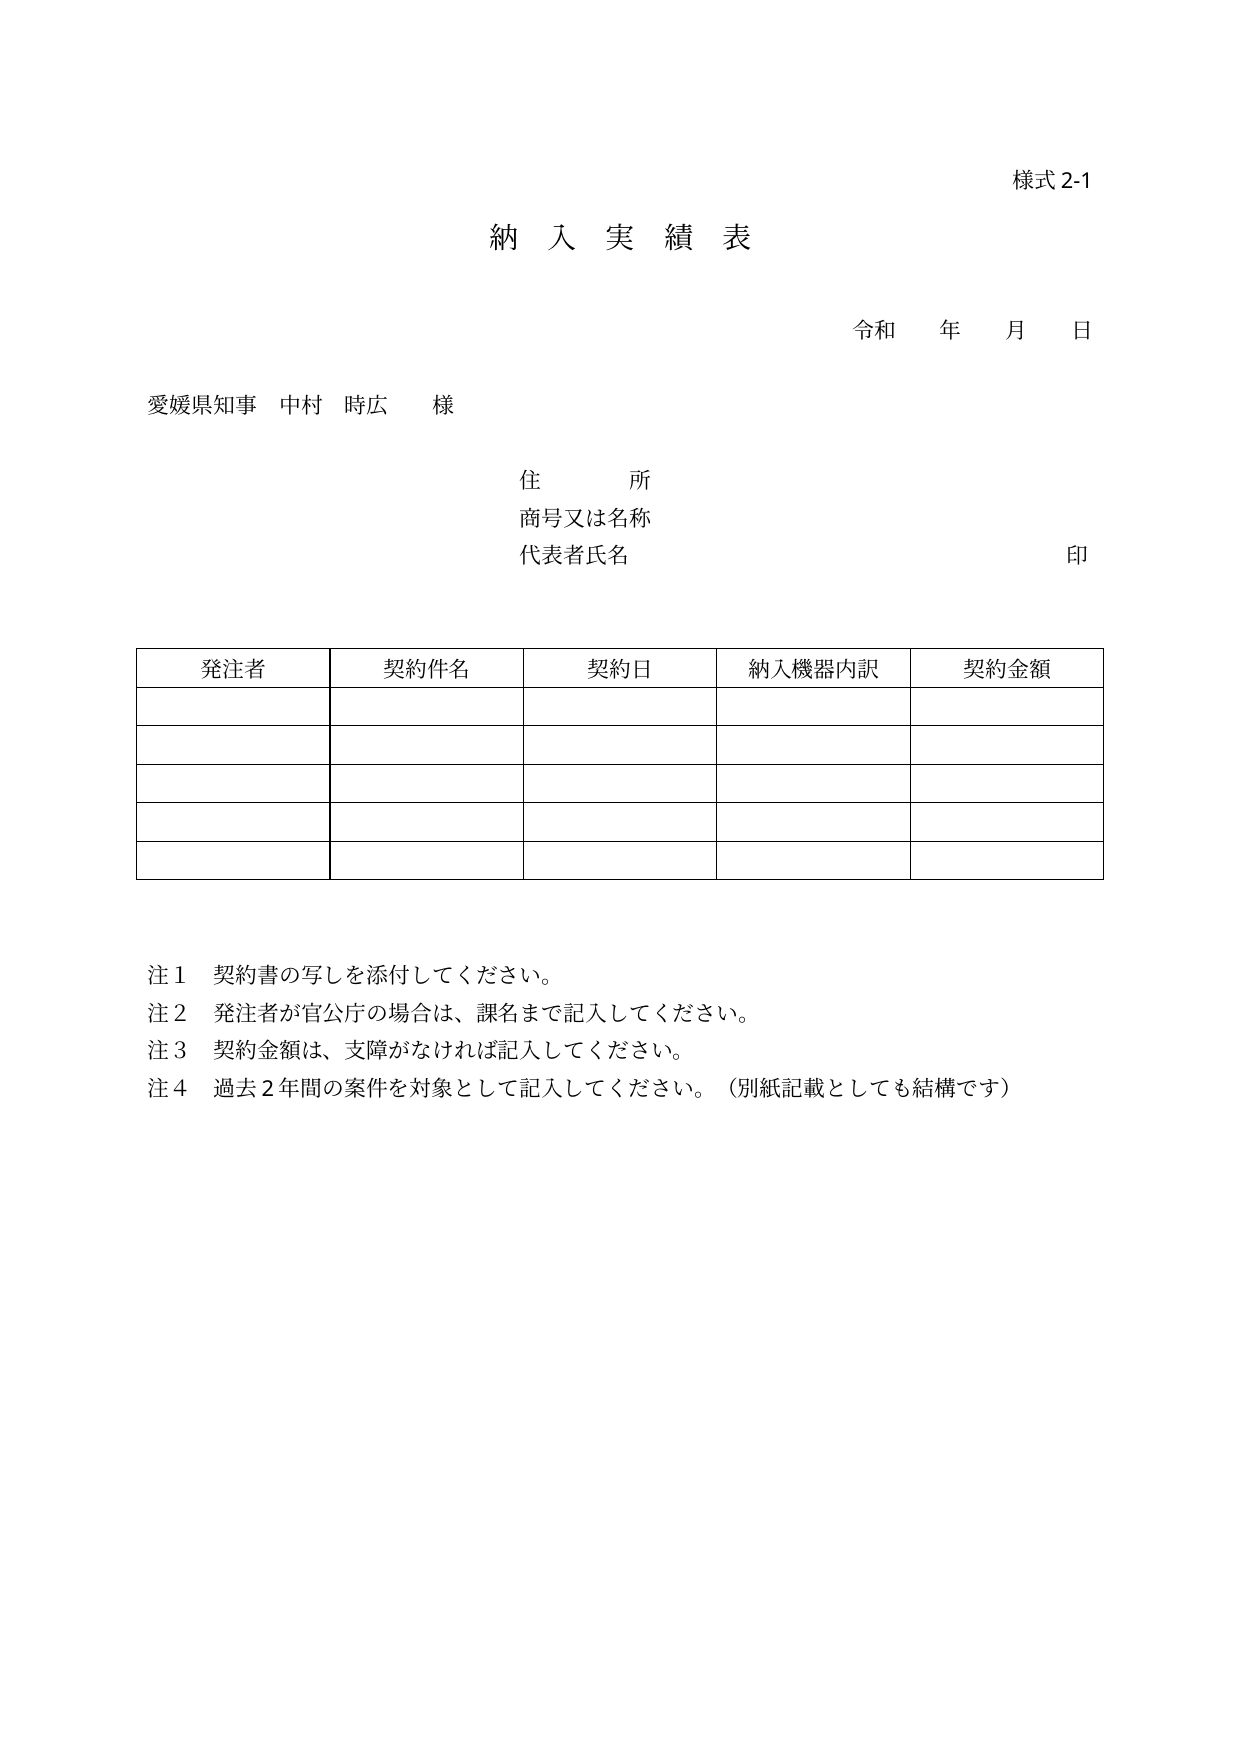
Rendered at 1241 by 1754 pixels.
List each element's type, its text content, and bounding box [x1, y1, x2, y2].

text 注３ 契約金額は、支障がなければ記入してください。 [148, 1030, 1092, 1068]
table_cell [911, 726, 1103, 764]
table_cell [911, 765, 1103, 802]
table_header 納入機器内訳 [717, 649, 910, 687]
text 注２ 発注者が官公庁の場合は、課名まで記入してください。 [148, 993, 1092, 1030]
table_cell [911, 842, 1103, 879]
text 商号又は名称 [148, 498, 1092, 536]
table_cell [524, 765, 716, 802]
text 注１ 契約書の写しを添付してください。 [148, 955, 1092, 993]
table_cell [331, 803, 523, 841]
text 愛媛県知事 中村 時広 様 [148, 386, 1092, 423]
table_cell [331, 726, 523, 764]
table_cell [524, 688, 716, 725]
table_cell [331, 842, 523, 879]
text 住 所 [148, 461, 1092, 498]
text 代表者氏名 印 [148, 536, 1092, 573]
table_cell [524, 842, 716, 879]
table_cell [331, 765, 523, 802]
text 納 入 実 績 表 [148, 198, 1092, 273]
table_cell [331, 688, 523, 725]
text 様式2-1 [148, 161, 1092, 198]
table_cell [717, 842, 910, 879]
table_cell [717, 726, 910, 764]
table_cell [137, 765, 329, 802]
table_header 契約金額 [911, 649, 1103, 687]
table_cell [137, 688, 329, 725]
table_cell [137, 726, 329, 764]
table_cell [717, 688, 910, 725]
table_cell [911, 688, 1103, 725]
table_cell [911, 803, 1103, 841]
table_cell [137, 803, 329, 841]
text 令和 年 月 日 [148, 311, 1092, 348]
table_cell [717, 765, 910, 802]
table_cell [524, 803, 716, 841]
table_header 契約日 [524, 649, 716, 687]
table_cell [137, 842, 329, 879]
text 注４ 過去2年間の案件を対象として記入してください。（別紙記載としても結構です） [148, 1068, 1092, 1105]
table_cell [717, 803, 910, 841]
table_header 契約件名 [331, 649, 523, 687]
table_cell [524, 726, 716, 764]
table_header 発注者 [137, 649, 329, 687]
